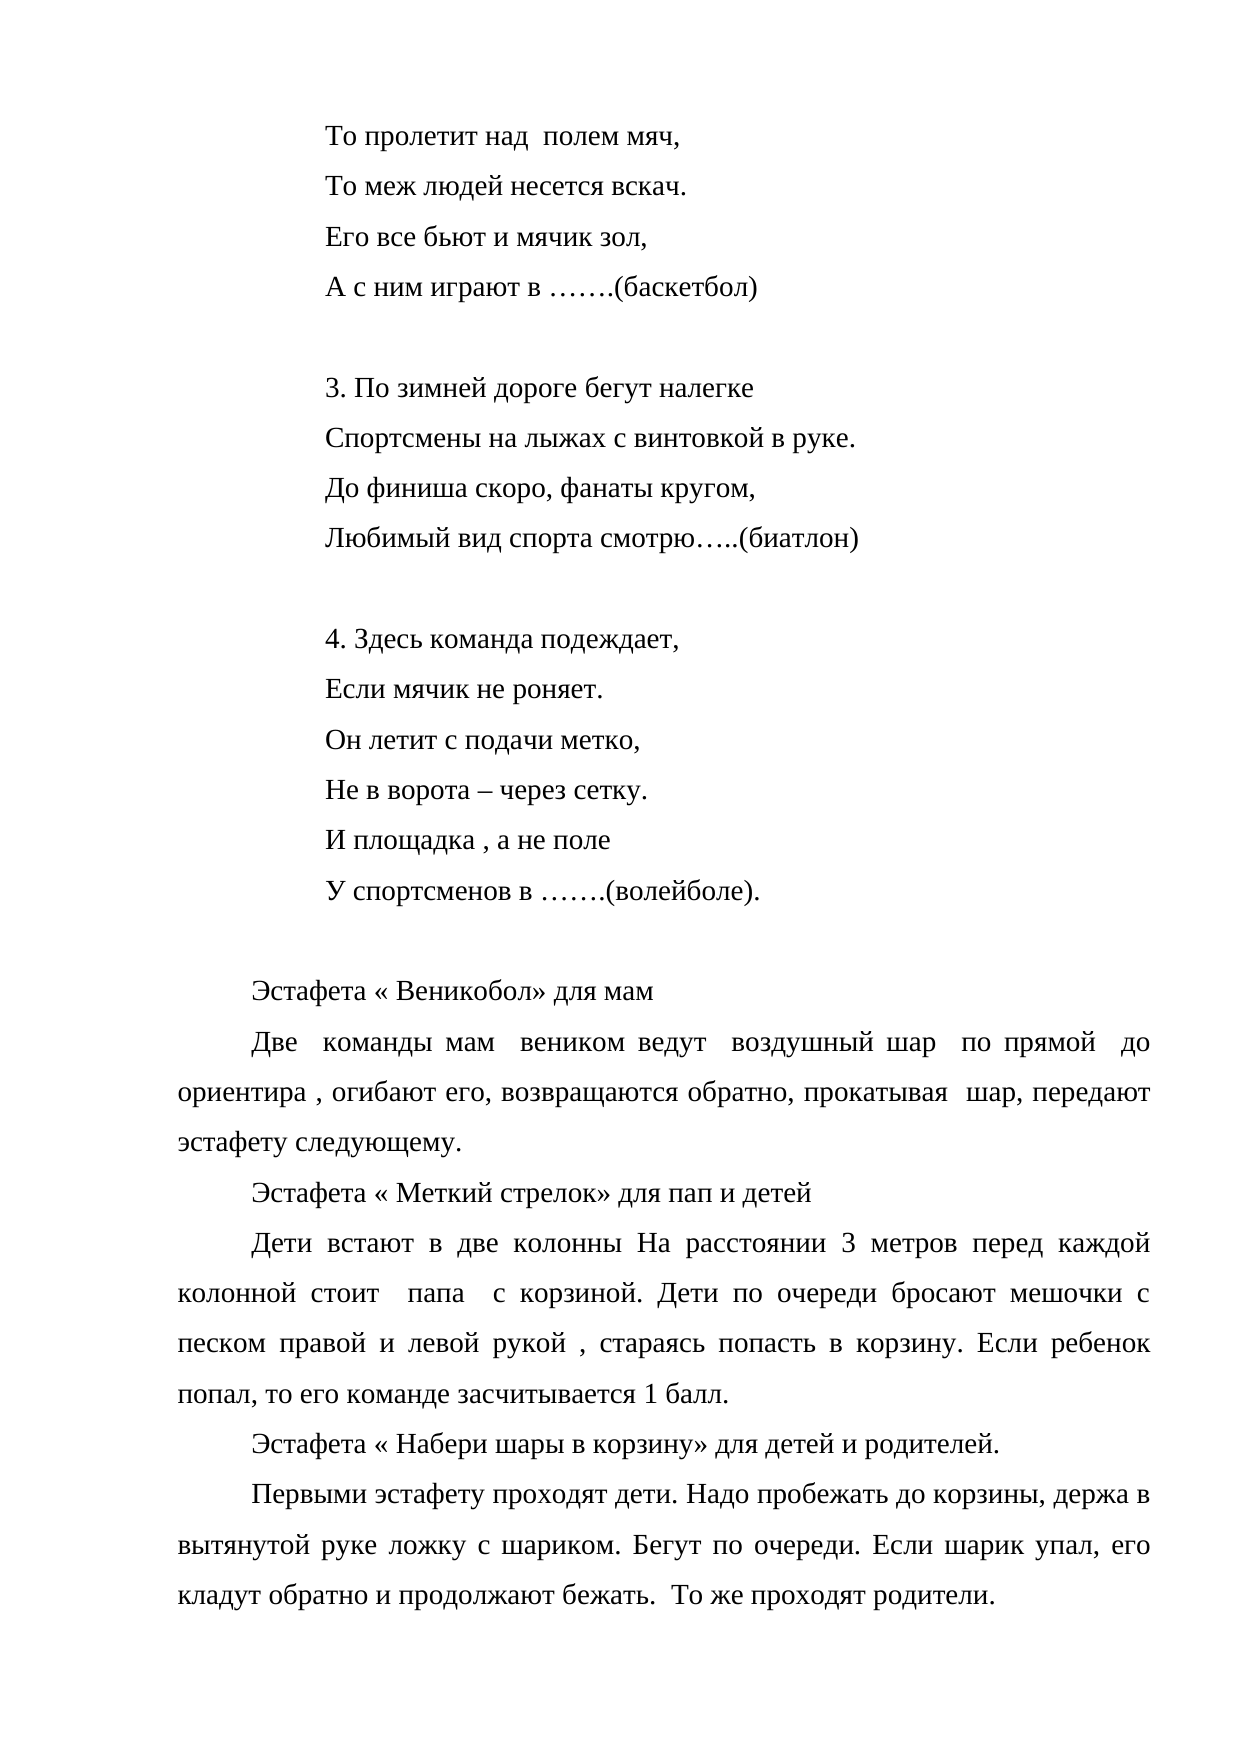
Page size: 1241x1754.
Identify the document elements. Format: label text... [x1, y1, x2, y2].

text 4. Здесь команда подеждает, [251, 621, 1152, 655]
text Любимый вид спорта смотрю…..(биатлон) [251, 521, 1152, 554]
text Эстафета « Меткий стрелок» для пап и детей [177, 1175, 1152, 1208]
text Эстафета « Веникобол» для мам [177, 973, 1152, 1007]
text И площадка , а не поле [251, 822, 1152, 856]
text Если мячик не роняет. [251, 672, 1152, 705]
text Первыми эстафету проходят дети. Надо пробежать до корзины, держа в вытянутой руке ложку с шариком. Бегут по очереди. Если шарик упал, его кладут обратно и продолжают бежать. То же проходят родители. [177, 1477, 1152, 1611]
text Дети встают в две колонны На расстоянии 3 метров перед каждой колонной стоит папа с корзиной. Дети по очереди бросают мешочки с песком правой и левой рукой , стараясь попасть в корзину. Если ребенок попал, то его команде засчитывается 1 балл. [177, 1225, 1152, 1409]
text Спортсмены на лыжах с винтовкой в руке. [251, 420, 1152, 453]
text Эстафета « Набери шары в корзину» для детей и родителей. [177, 1426, 1152, 1460]
text До финиша скоро, фанаты кругом, [251, 470, 1152, 504]
text То меж людей несется вскач. [251, 168, 1152, 202]
text 3. По зимней дороге бегут налегке [251, 370, 1152, 403]
text У спортсменов в …….(волейболе). [251, 873, 1152, 906]
text Его все бьют и мячик зол, [251, 219, 1152, 252]
text Две команды мам веником ведут воздушный шар по прямой до ориентира , огибают его, возвращаются обратно, прокатывая шар, передают эстафету следующему. [177, 1024, 1152, 1158]
text А с ним играют в …….(баскетбол) [251, 269, 1152, 303]
text То пролетит над полем мяч, [251, 118, 1152, 152]
text Он летит с подачи метко, [251, 722, 1152, 755]
text Не в ворота – через сетку. [251, 772, 1152, 806]
